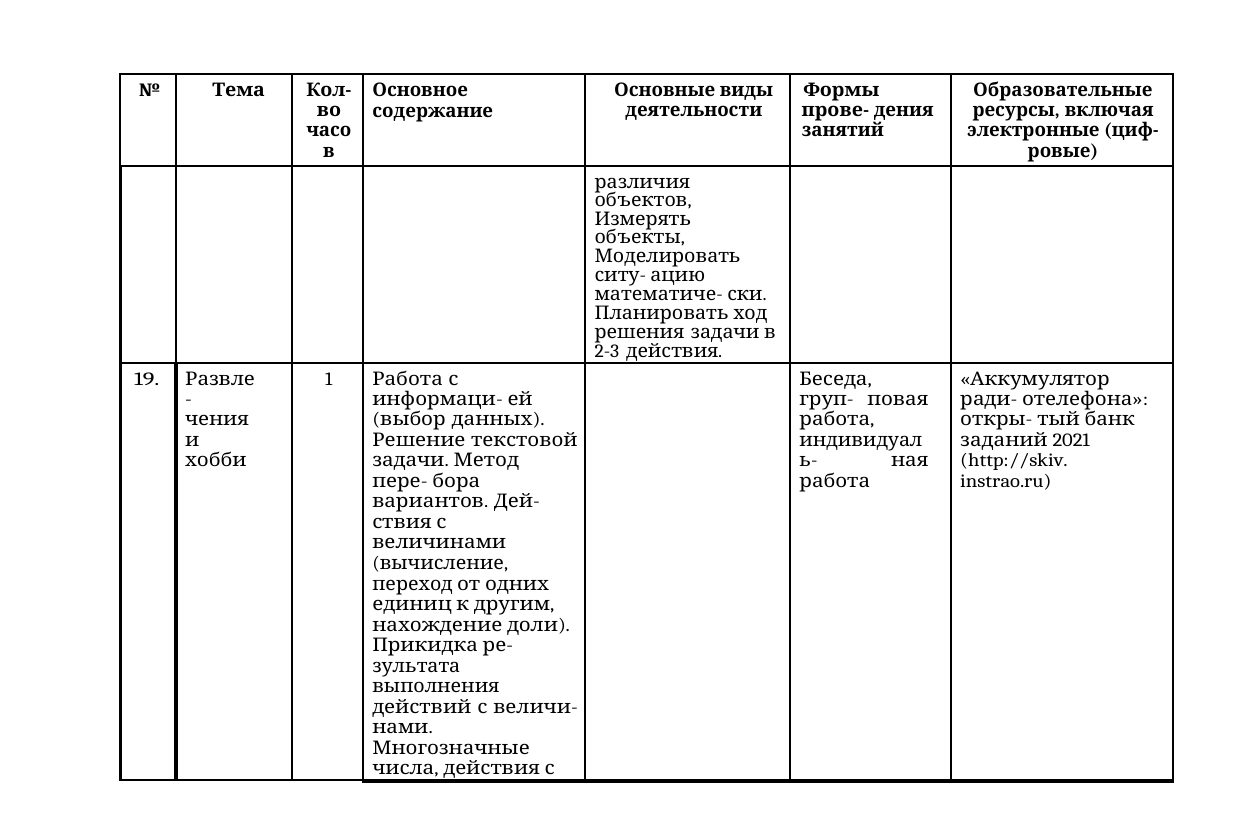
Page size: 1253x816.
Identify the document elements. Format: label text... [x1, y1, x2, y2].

table_header Кол- во часов [293, 75, 362, 165]
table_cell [178, 364, 291, 779]
table_header Основные виды деятельности [586, 75, 789, 165]
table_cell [952, 364, 1172, 779]
table_cell [122, 167, 175, 362]
table_cell [791, 167, 950, 362]
table_header Тема [177, 75, 291, 165]
table_cell [586, 364, 789, 779]
table_cell различия объектов, Измерять объекты, Моделировать ситу- ацию математиче- ски. Планировать ход решения задачи в 2-3 действия. [586, 167, 789, 362]
table_cell 19. [122, 364, 174, 779]
table_cell [293, 167, 362, 362]
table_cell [364, 364, 584, 779]
table_header Формы прове- дения занятий [791, 75, 950, 165]
table_cell [364, 167, 584, 362]
table_cell [177, 167, 291, 362]
table_header Образовательные ресурсы, включая электронные (циф- ровые) [952, 75, 1172, 165]
table_header Основное содержание [364, 75, 584, 165]
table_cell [791, 364, 950, 779]
table_cell 1 [293, 364, 362, 779]
table_cell [952, 167, 1172, 362]
table_header № [121, 75, 175, 165]
